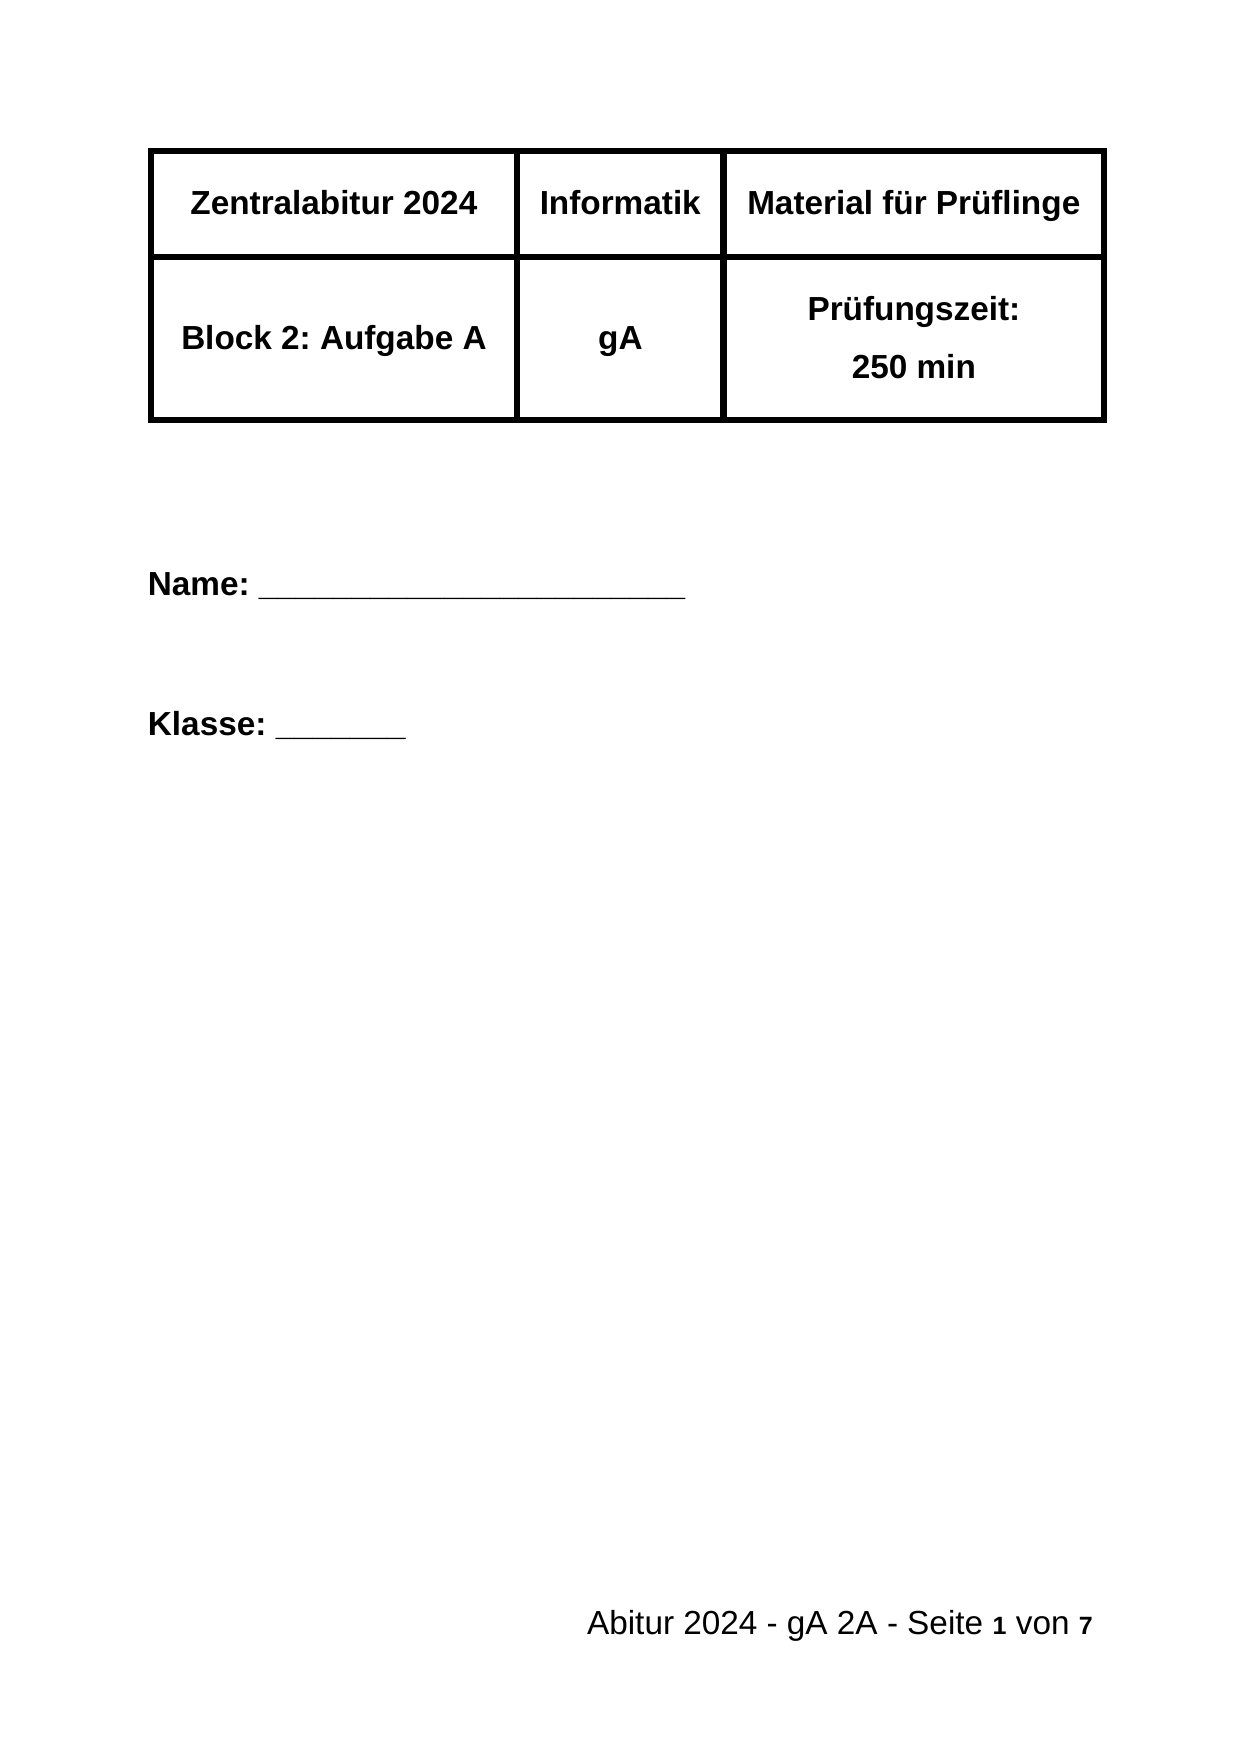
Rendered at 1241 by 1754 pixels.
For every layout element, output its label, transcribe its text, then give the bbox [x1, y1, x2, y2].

text Name: _______________________ [148, 563, 1093, 602]
table_cell gA [520, 260, 720, 417]
table_header Informatik [520, 154, 720, 253]
table_header Zentralabitur 2024 [154, 154, 514, 253]
text Klasse: _______ [148, 704, 1093, 742]
table_header Material für Prüflinge [727, 154, 1101, 253]
table_cell Block 2: Aufgabe A [154, 260, 514, 417]
table_cell Prüfungszeit: 250 min [727, 260, 1101, 417]
